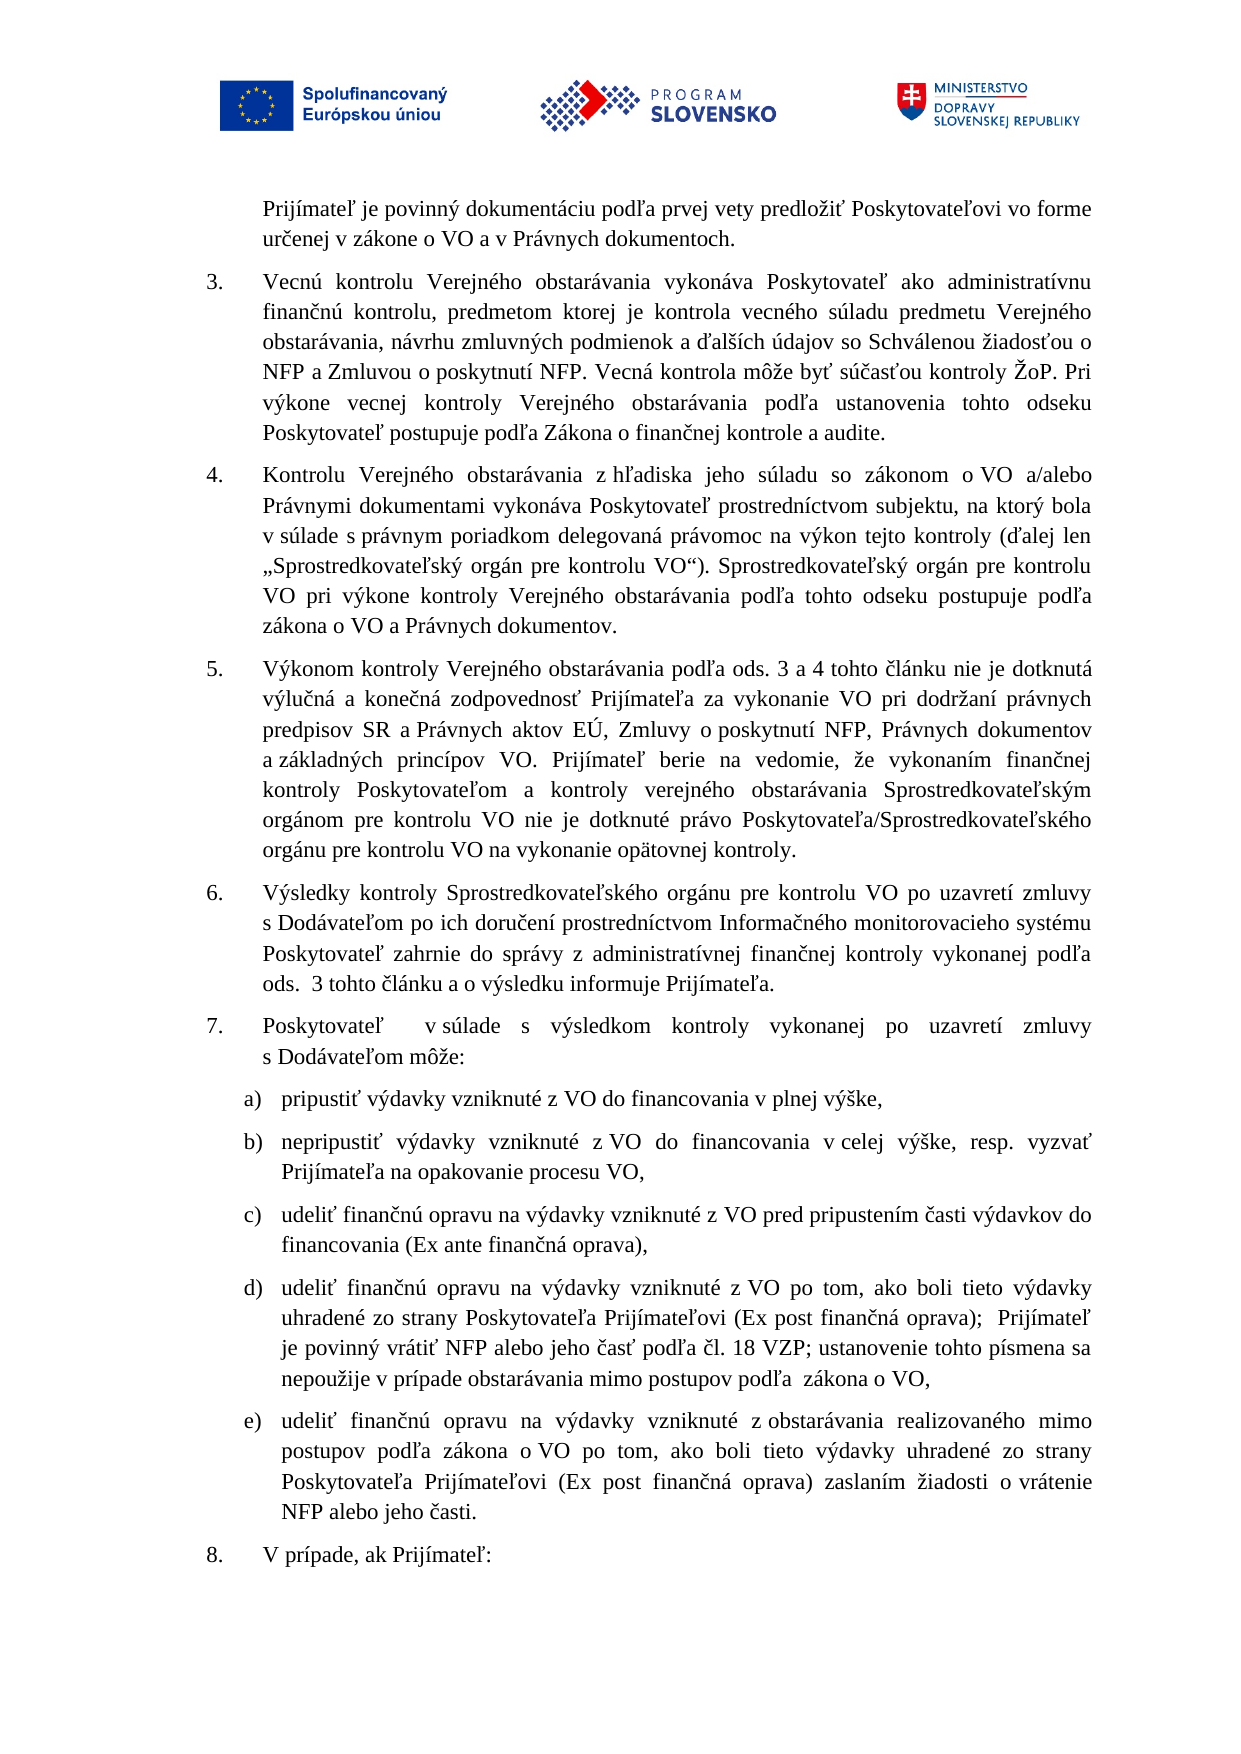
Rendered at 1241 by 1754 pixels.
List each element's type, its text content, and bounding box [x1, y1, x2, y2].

list udeliť finančnú opravu na výdavky vzniknuté z obstarávania realizovaného mimo postupov podľa zákona o VO po tom, ako boli tieto výdavky uhradené zo strany Poskytovateľa Prijímateľovi (Ex post finančná oprava) zaslaním žiadosti o vrátenie NFP alebo jeho časti. [244, 1407, 1092, 1524]
list Vecnú kontrolu Verejného obstarávania vykonáva Poskytovateľ ako administratívnu finančnú kontrolu, predmetom ktorej je kontrola vecného súladu predmetu Verejného obstarávania, návrhu zmluvných podmienok a ďalších údajov so Schválenou žiadosťou o NFP a Zmluvou o poskytnutí NFP. Vecná kontrola môže byť súčasťou kontroly ŽoP. Pri výkone vecnej kontroly Verejného obstarávania podľa ustanovenia tohto odseku Poskytovateľ postupuje podľa Zákona o finančnej kontrole a audite. [206, 268, 1092, 445]
list V prípade, ak Prijímateľ: [206, 1541, 1092, 1567]
list nepripustiť výdavky vzniknuté z VO do financovania v celej výške, resp. vyzvať Prijímateľa na opakovanie procesu VO, [244, 1128, 1092, 1185]
list Kontrolu Verejného obstarávania z hľadiska jeho súladu so zákonom o VO a/alebo Právnymi dokumentami vykonáva Poskytovateľ prostredníctvom subjektu, na ktorý bola v súlade s právnym poriadkom delegovaná právomoc na výkon tejto kontroly (ďalej len „Sprostredkovateľský orgán pre kontrolu VO“). Sprostredkovateľský orgán pre kontrolu VO pri výkone kontroly Verejného obstarávania podľa tohto odseku postupuje podľa zákona o VO a Právnych dokumentov. [206, 461, 1092, 639]
picture [206, 73, 1093, 138]
list Poskytovateľ v súlade s výsledkom kontroly vykonanej po uzavretí zmluvy s Dodávateľom môže: [206, 1012, 1092, 1069]
list udeliť finančnú opravu na výdavky vzniknuté z VO pred pripustením časti výdavkov do financovania (Ex ante finančná oprava), [244, 1201, 1092, 1258]
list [206, 195, 1092, 251]
list udeliť finančnú opravu na výdavky vzniknuté z VO po tom, ako boli tieto výdavky uhradené zo strany Poskytovateľa Prijímateľovi (Ex post finančná oprava); Prijímateľ je povinný vrátiť NFP alebo jeho časť podľa čl. 18 VZP; ustanovenie tohto písmena sa nepoužije v prípade obstarávania mimo postupov podľa zákona o VO, [244, 1274, 1092, 1391]
list Výsledky kontroly Sprostredkovateľského orgánu pre kontrolu VO po uzavretí zmluvy s Dodávateľom po ich doručení prostredníctvom Informačného monitorovacieho systému Poskytovateľ zahrnie do správy z administratívnej finančnej kontroly vykonanej podľa ods. 3 tohto článku a o výsledku informuje Prijímateľa. [206, 879, 1092, 996]
list Výkonom kontroly Verejného obstarávania podľa ods. 3 a 4 tohto článku nie je dotknutá výlučná a konečná zodpovednosť Prijímateľa za vykonanie VO pri dodržaní právnych predpisov SR a Právnych aktov EÚ, Zmluvy o poskytnutí NFP, Právnych dokumentov a základných princípov VO. Prijímateľ berie na vedomie, že vykonaním finančnej kontroly Poskytovateľom a kontroly verejného obstarávania Sprostredkovateľským orgánom pre kontrolu VO nie je dotknuté právo Poskytovateľa/Sprostredkovateľského orgánu pre kontrolu VO na vykonanie opätovnej kontroly. [206, 655, 1092, 863]
list pripustiť výdavky vzniknuté z VO do financovania v plnej výške, [244, 1085, 1092, 1112]
